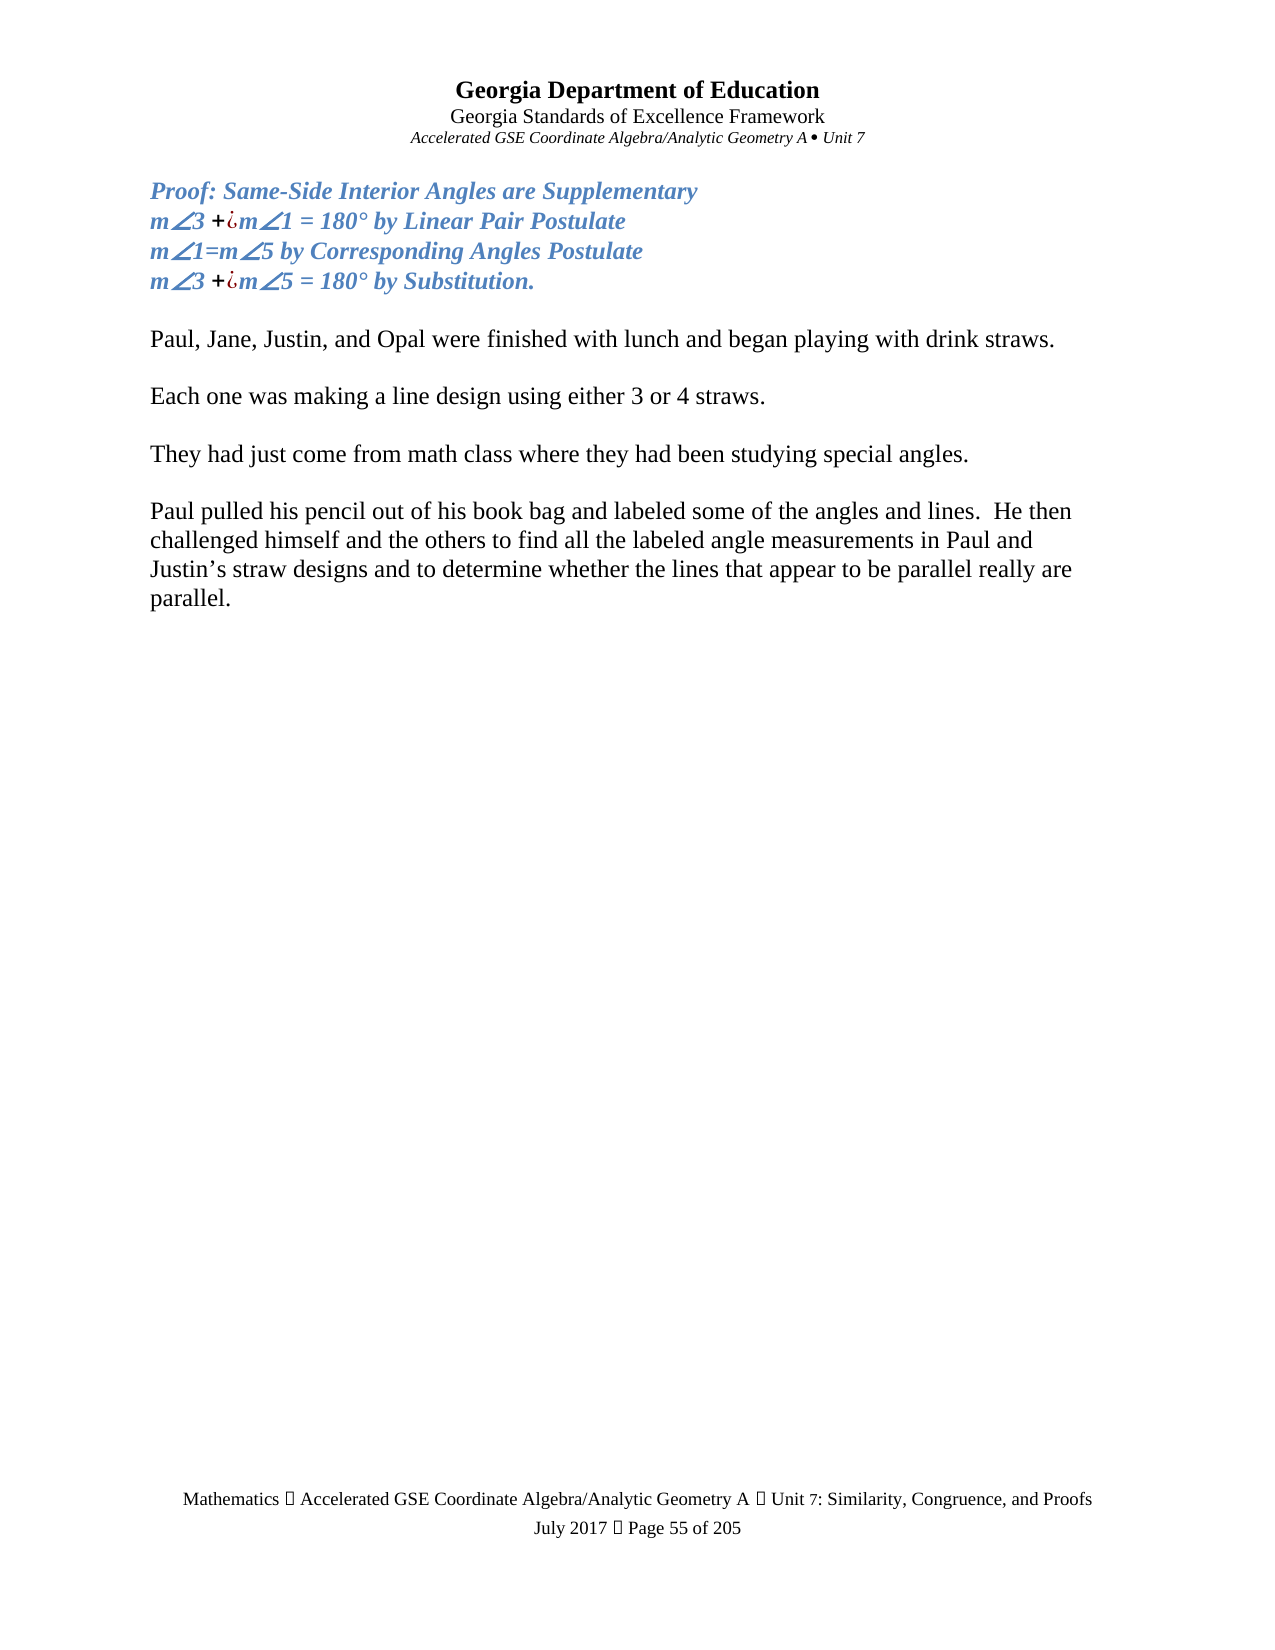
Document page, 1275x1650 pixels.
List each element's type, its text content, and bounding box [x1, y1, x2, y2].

text They had just come from math class where they had been studying special angles. [150, 439, 1080, 468]
text Paul pulled his pencil out of his book bag and labeled some of the angles and lines. He then challenged himself and the others to find all the labeled angle measurements in Paul and Justin’s straw designs and to determine whether the lines that appear to be parallel really are parallel. [150, 496, 1080, 611]
text Proof: Same-Side Interior Angles are Supplementary [150, 176, 1125, 204]
text Paul, Jane, Justin, and Opal were finished with lunch and began playing with drink straws. [150, 324, 1125, 353]
text m∠3 m∠5 = 180° by Substitution. [150, 265, 1125, 295]
text m∠1=m∠5 by Corresponding Angles Postulate [150, 235, 1125, 265]
text m∠3 m∠1 = 180° by Linear Pair Postulate [150, 204, 1125, 235]
text Each one was making a line design using either 3 or 4 straws. [150, 381, 1080, 410]
